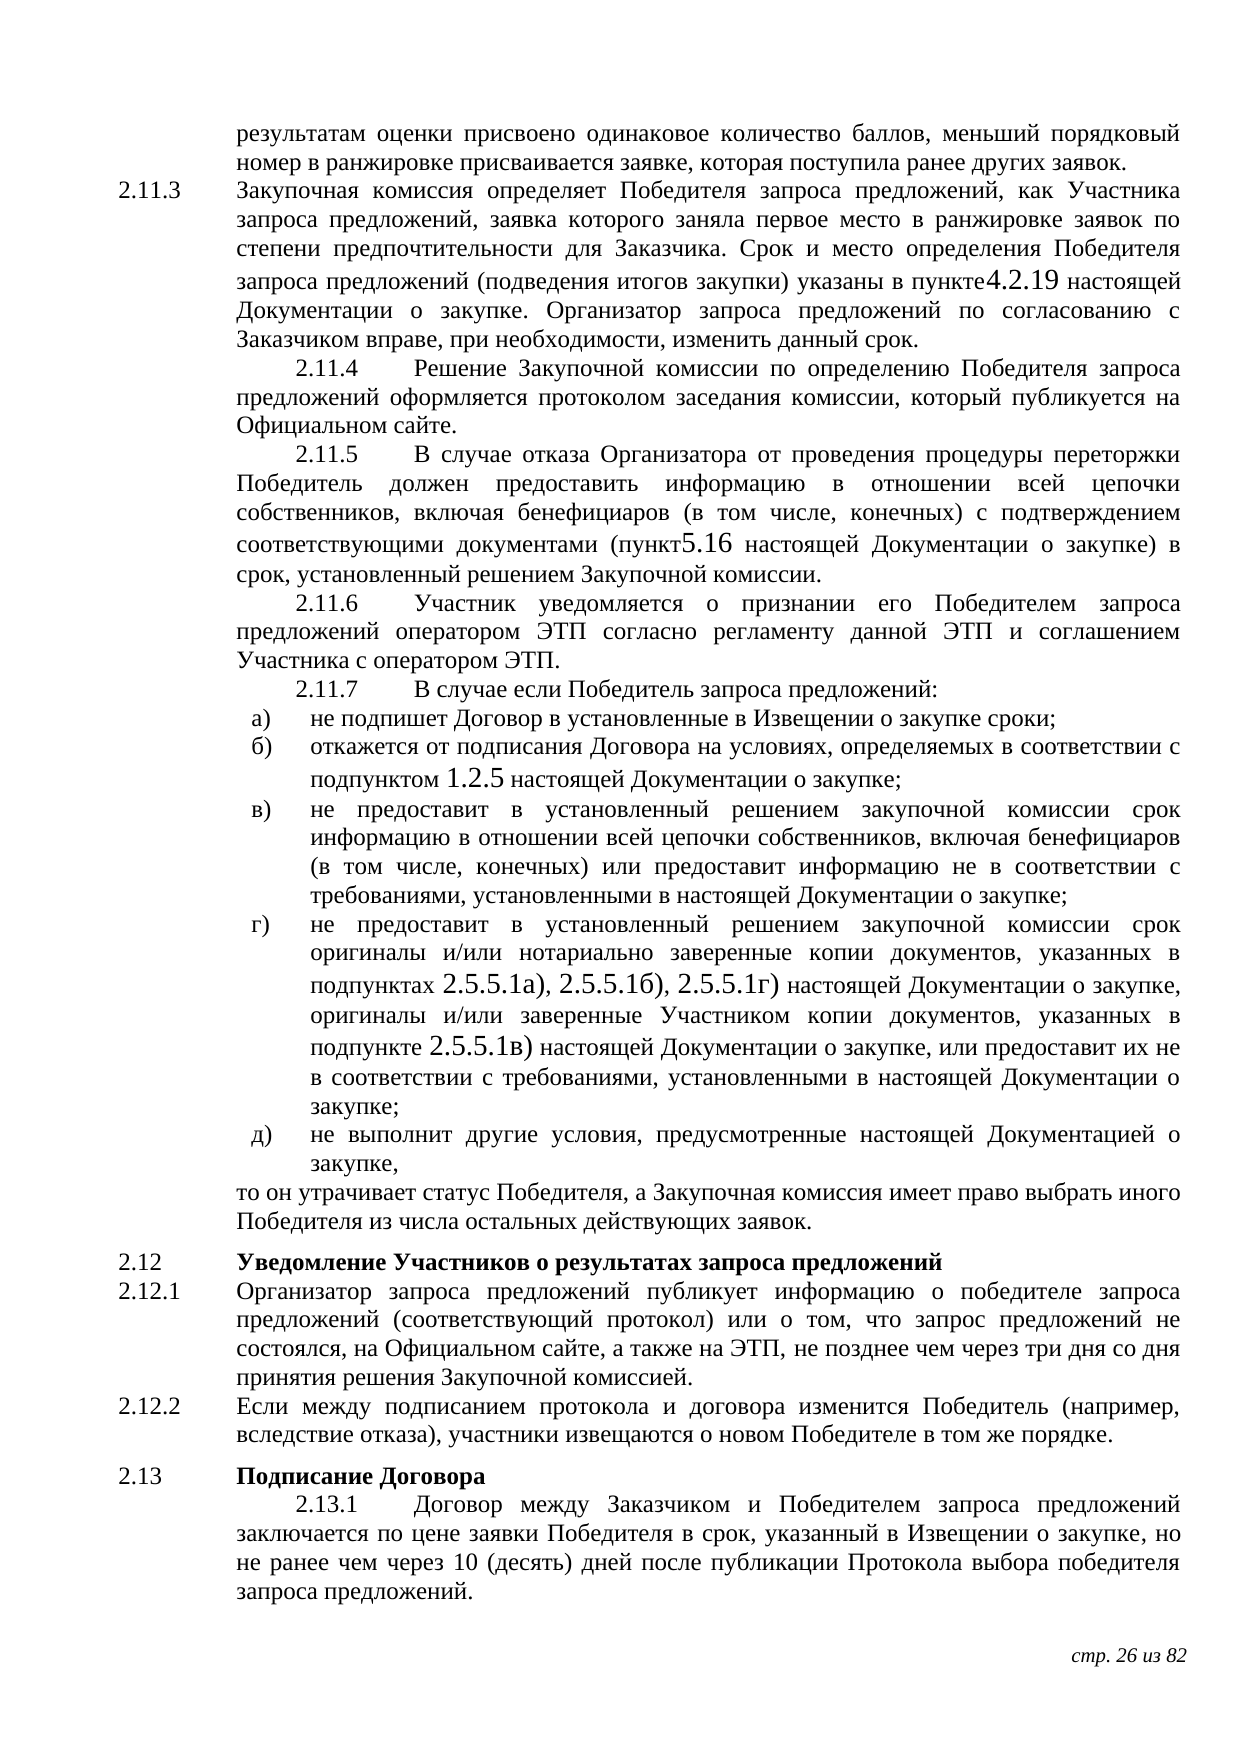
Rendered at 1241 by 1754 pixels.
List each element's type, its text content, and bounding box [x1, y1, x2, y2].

text не выполнит другие условия, предусмотренные настоящей Документацией о закупке, [251, 1119, 1181, 1177]
text не предоставит в установленный решением закупочной комиссии срок оригиналы и/или нотариально заверенные копии документов, указанных в подпунктах 2.5.5.1а), 2.5.5.1б), 2.5.5.1г) настоящей Документации о закупке, оригиналы и/или заверенные Участником копии документов, указанных в подпункте 2.5.5.1в) настоящей Документации о закупке, или предоставит их не в соответствии с требованиями, установленными в настоящей Документации о закупке; [251, 909, 1181, 1119]
text не предоставит в установленный решением закупочной комиссии срок информацию в отношении всей цепочки собственников, включая бенефициаров (в том числе, конечных) или предоставит информацию не в соответствии с требованиями, установленными в настоящей Документации о закупке; [251, 794, 1181, 909]
subtitle Подписание Договора [118, 1461, 1181, 1489]
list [118, 118, 1181, 176]
text В случае отказа Организатора от проведения процедуры переторжки Победитель должен предоставить информацию в отношении всей цепочки собственников, включая бенефициаров (в том числе, конечных) с подтверждением соответствующими документами (пункт5.16 настоящей Документации о закупке) в срок, установленный решением Закупочной комиссии. [236, 439, 1181, 588]
text Договор между Заказчиком и Победителем запроса предложений заключается по цене заявки Победителя в срок, указанный в Извещении о закупке, но не ранее чем через 10 (десять) дней после публикации Протокола выбора победителя запроса предложений. [236, 1489, 1181, 1604]
subtitle Уведомление Участников о результатах запроса предложений [118, 1247, 1181, 1276]
text В случае если Победитель запроса предложений: [236, 674, 1181, 703]
text Участник уведомляется о признании его Победителем запроса предложений оператором ЭТП согласно регламенту данной ЭТП и соглашением Участника с оператором ЭТП. [236, 588, 1181, 674]
list Организатор запроса предложений публикует информацию о победителе запроса предложений (соответствующий протокол) или о том, что запрос предложений не состоялся, на Официальном сайте, а также на ЭТП, не позднее чем через три дня со дня принятия решения Закупочной комиссией. [118, 1276, 1181, 1391]
text не подпишет Договор в установленные в Извещении о закупке сроки; [251, 703, 1181, 731]
text откажется от подписания Договора на условиях, определяемых в соответствии с подпунктом 1.2.5 настоящей Документации о закупке; [251, 731, 1181, 794]
list Закупочная комиссия определяет Победителя запроса предложений, как Участника запроса предложений, заявка которого заняла первое место в ранжировке заявок по степени предпочтительности для Заказчика. Срок и место определения Победителя запроса предложений (подведения итогов закупки) указаны в пункте4.2.19 настоящей Документации о закупке. Организатор запроса предложений по согласованию с Заказчиком вправе, при необходимости, изменить данный срок. [118, 176, 1181, 353]
list Если между подписанием протокола и договора изменится Победитель (например, вследствие отказа), участники извещаются о новом Победителе в том же порядке. [118, 1391, 1181, 1448]
text Решение Закупочной комиссии по определению Победителя запроса предложений оформляется протоколом заседания комиссии, который публикуется на Официальном сайте. [236, 353, 1181, 439]
text то он утрачивает статус Победителя, а Закупочная комиссия имеет право выбрать иного Победителя из числа остальных действующих заявок. [236, 1177, 1181, 1234]
